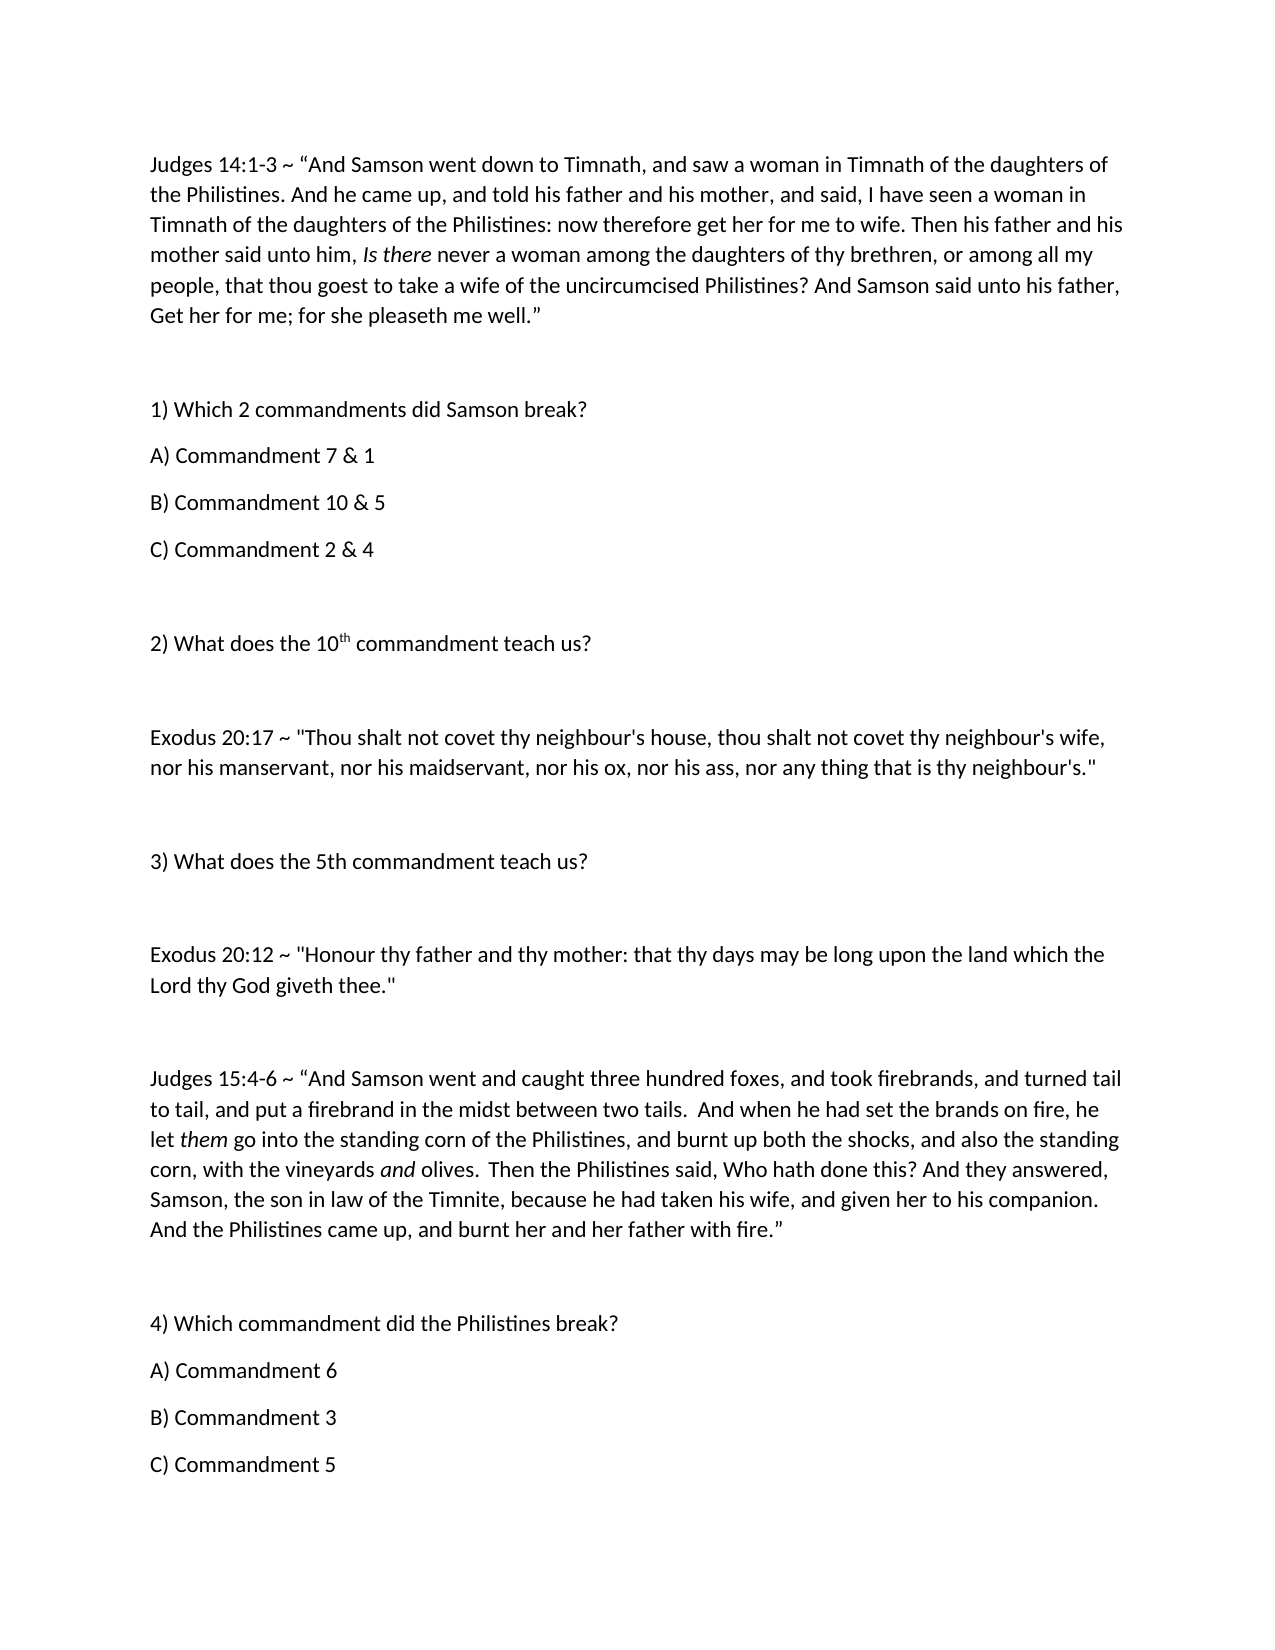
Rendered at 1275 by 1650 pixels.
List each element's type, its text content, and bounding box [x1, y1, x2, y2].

text 4) Which commandment did the Philistines break? [150, 1309, 1125, 1337]
text Judges 15:4-6 ~ “And Samson went and caught three hundred foxes, and took firebrands, and turned tail to tail, and put a firebrand in the midst between two tails. And when he had set the brands on fire, he let them go into the standing corn of the Philistines, and burnt up both the shocks, and also the standing corn, with the vineyards and olives. Then the Philistines said, Who hath done this? And they answered, Samson, the son in law of the Timnite, because he had taken his wife, and given her to his companion. And the Philistines came up, and burnt her and her father with fire.” [150, 1064, 1125, 1244]
text Exodus 20:12 ~ "Honour thy father and thy mother: that thy days may be long upon the land which the Lord thy God giveth thee." [150, 941, 1125, 999]
text 2) What does the 10th commandment teach us? [150, 629, 1125, 657]
text A) Commandment 6 [150, 1356, 1125, 1384]
text Exodus 20:17 ~ "Thou shalt not covet thy neighbour's house, thou shalt not covet thy neighbour's wife, nor his manservant, nor his maidservant, nor his ox, nor his ass, nor any thing that is thy neighbour's." [150, 723, 1125, 781]
text C) Commandment 2 & 4 [150, 535, 1125, 563]
text 1) Which 2 commandments did Samson break? [150, 395, 1125, 423]
text B) Commandment 10 & 5 [150, 488, 1125, 517]
text Judges 14:1-3 ~ “And Samson went down to Timnath, and saw a woman in Timnath of the daughters of the Philistines. And he came up, and told his father and his mother, and said, I have seen a woman in Timnath of the daughters of the Philistines: now therefore get her for me to wife. Then his father and his mother said unto him, Is there never a woman among the daughters of thy brethren, or among all my people, that thou goest to take a wife of the uncircumcised Philistines? And Samson said unto his father, Get her for me; for she pleaseth me well.” [150, 150, 1125, 329]
text C) Commandment 5 [150, 1450, 1125, 1478]
text 3) What does the 5th commandment teach us? [150, 847, 1125, 875]
text B) Commandment 3 [150, 1403, 1125, 1431]
text A) Commandment 7 & 1 [150, 442, 1125, 470]
